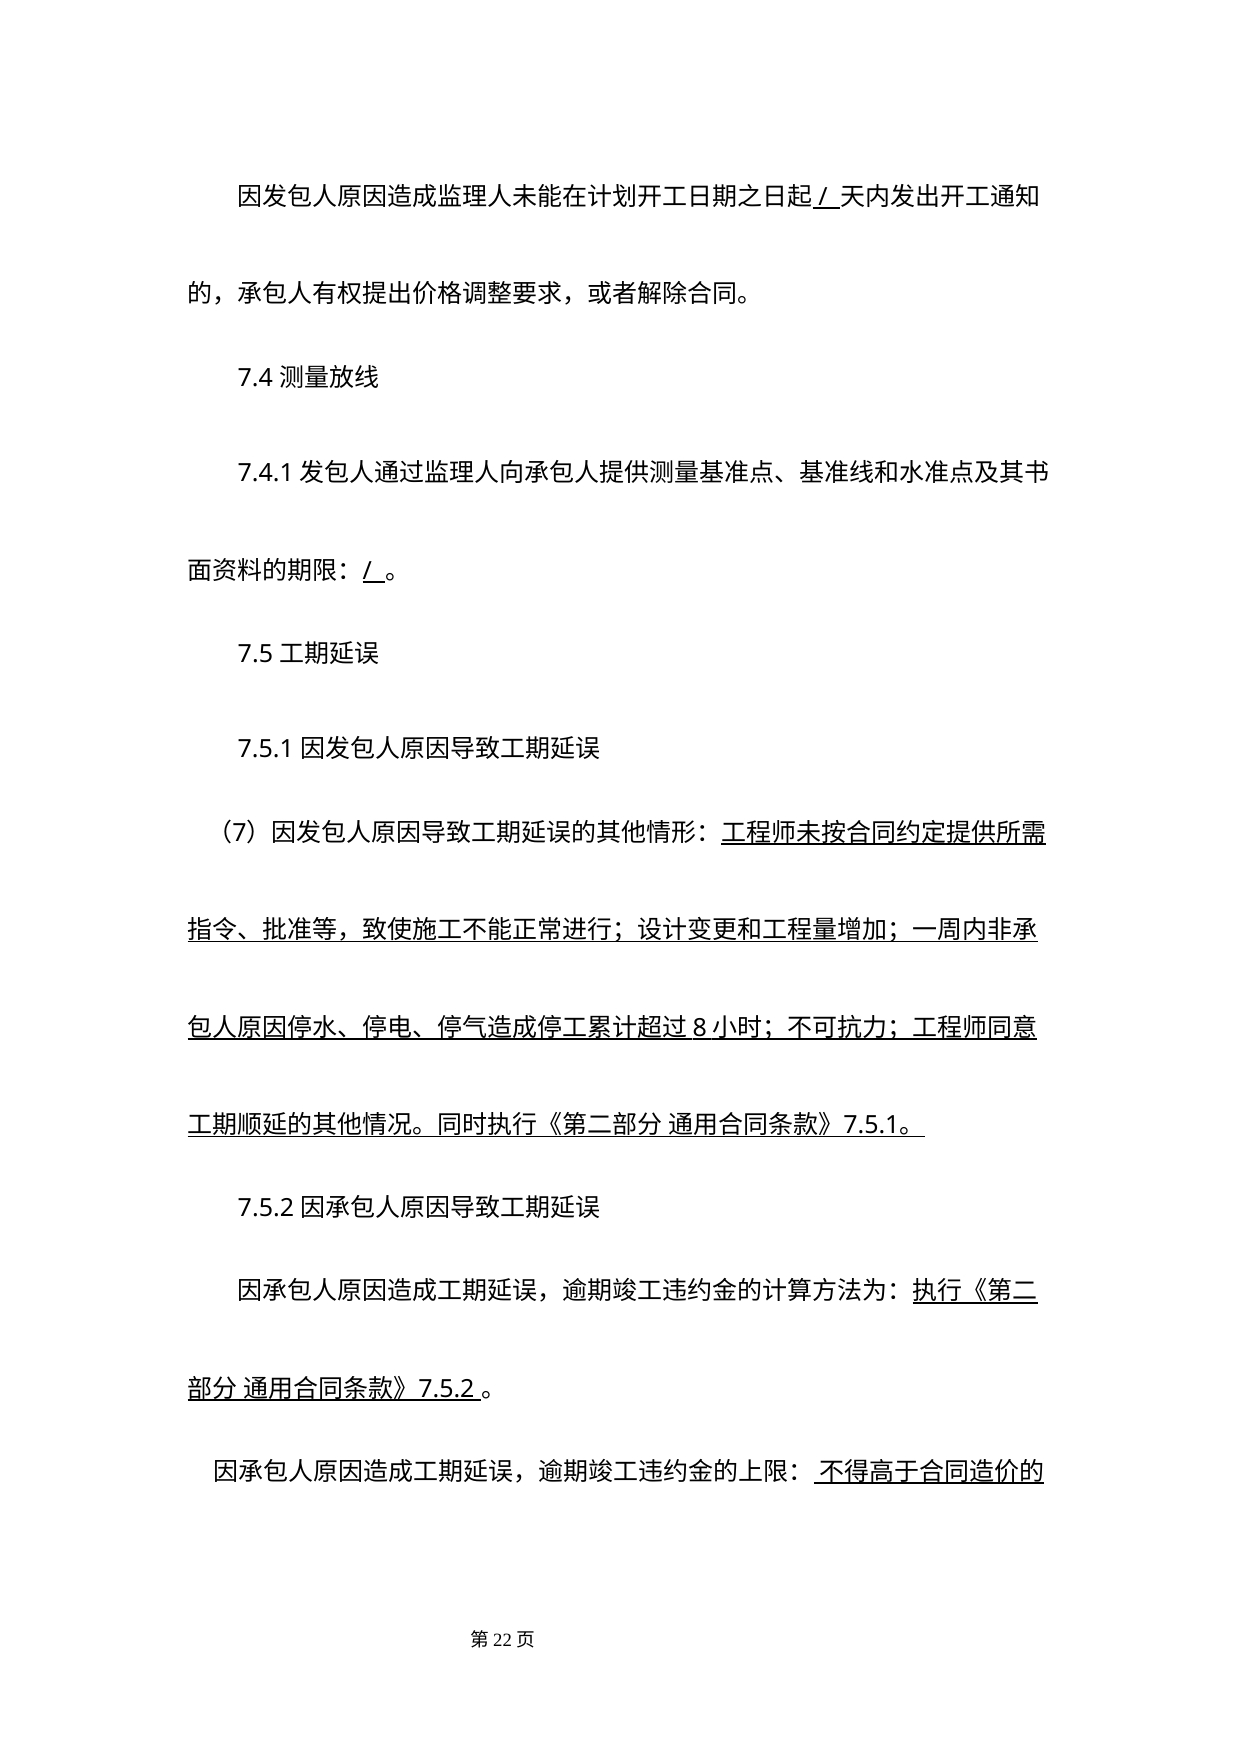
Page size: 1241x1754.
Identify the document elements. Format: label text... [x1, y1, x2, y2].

text 7.4.1发包人通过监理人向承包人提供测量基准点、基准线和水准点及其书面资料的期限：/ 。 [187, 438, 1053, 601]
text 7.5.2 因承包人原因导致工期延误 [187, 1173, 1053, 1238]
text 7.5 工期延误 [187, 619, 1053, 684]
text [187, 1437, 1053, 1502]
text 因承包人原因造成工期延误，逾期竣工违约金的计算方法为：执行《第二部分 通用合同条款》7.5.2 。 [187, 1256, 1053, 1419]
text 7.4 测量放线 [187, 343, 1053, 408]
text （7）因发包人原因导致工期延误的其他情形：工程师未按合同约定提供所需指令、批准等，致使施工不能正常进行；设计变更和工程量增加；一周内非承包人原因停水、停电、停气造成停工累计超过8小时；不可抗力；工程师同意工期顺延的其他情况。同时执行《第二部分 通用合同条款》7.5.1。 [187, 798, 1053, 1155]
text 7.5.1 因发包人原因导致工期延误 [187, 714, 1053, 779]
text 因发包人原因造成监理人未能在计划开工日期之日起 / 天内发出开工通知的，承包人有权提出价格调整要求，或者解除合同。 [187, 162, 1053, 324]
